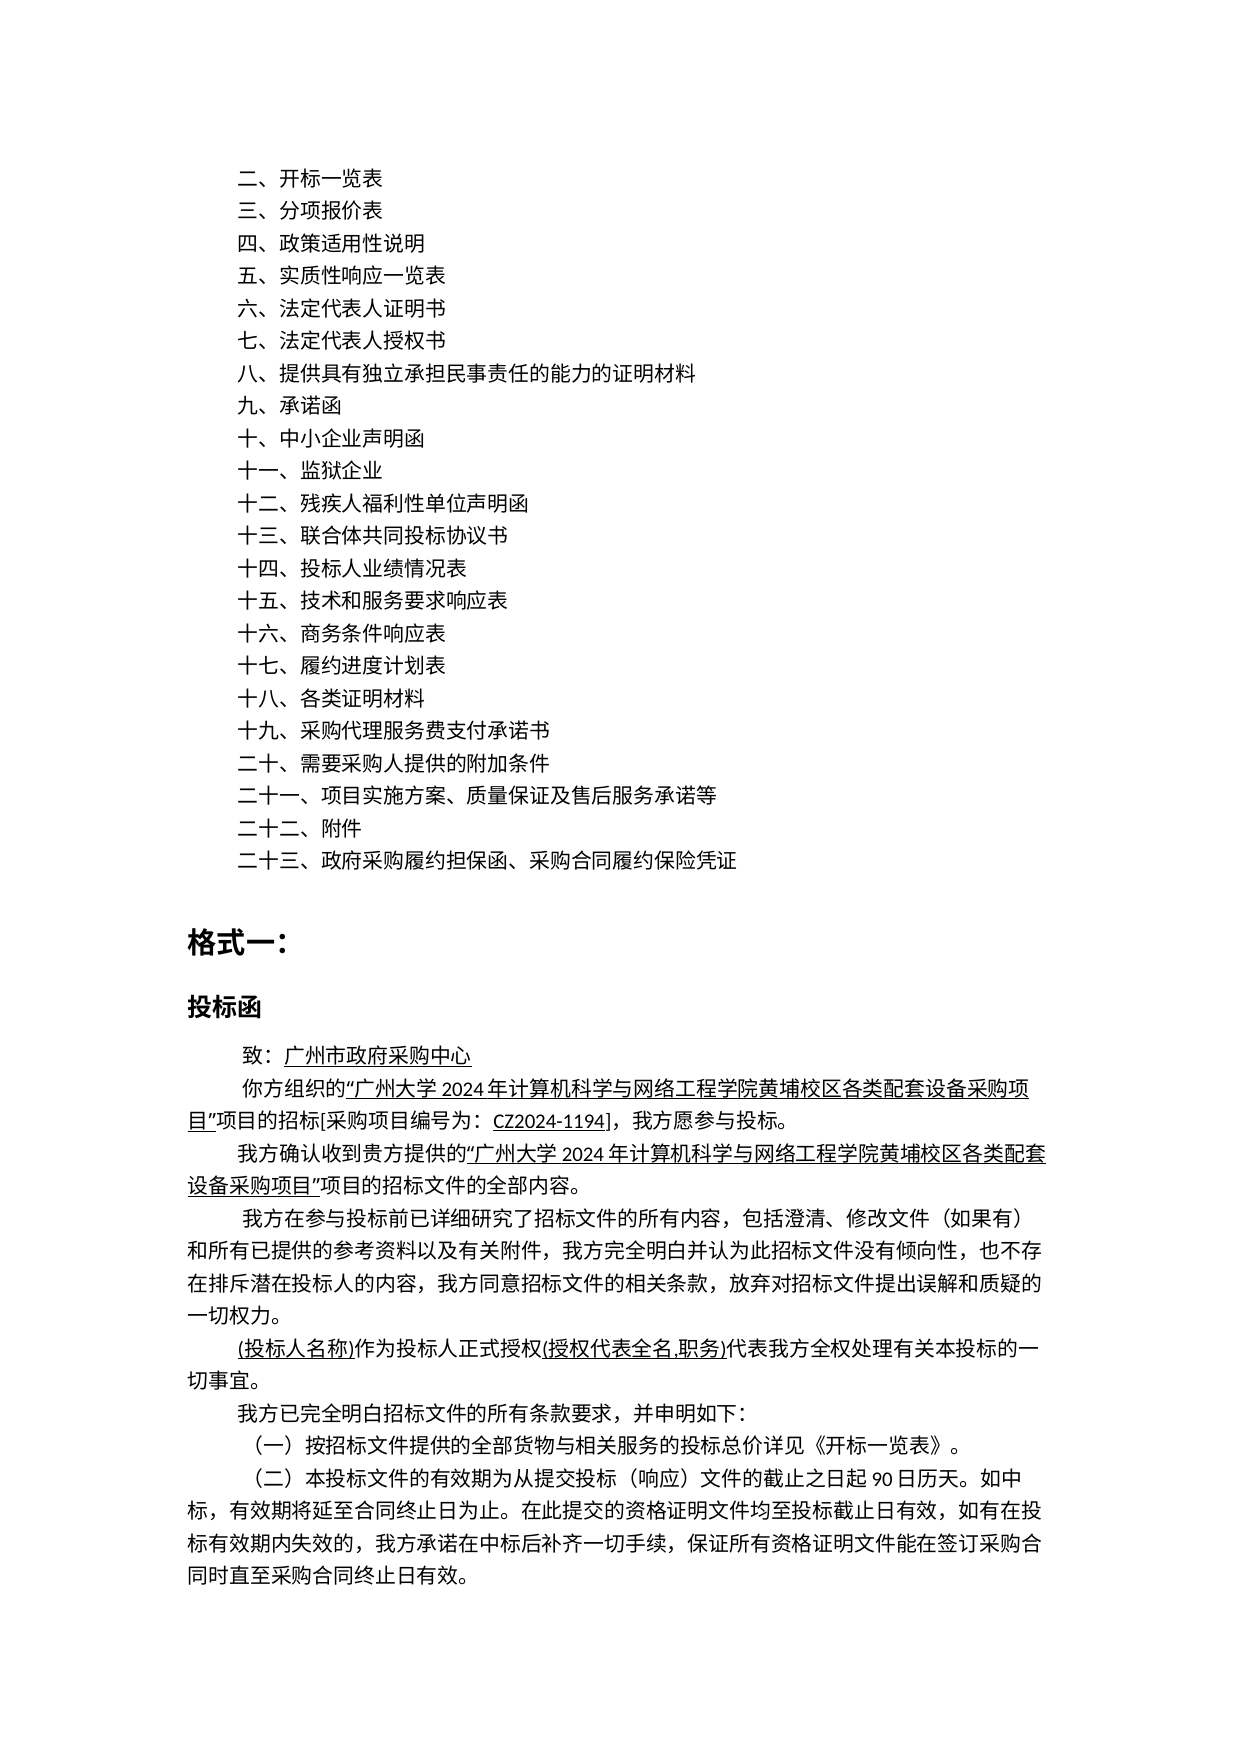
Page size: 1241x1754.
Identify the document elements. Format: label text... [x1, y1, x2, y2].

text 二十二、附件 [187, 812, 1053, 844]
text 投标函 [187, 974, 1053, 1039]
text 十五、技术和服务要求响应表 [187, 584, 1053, 617]
text 九、承诺函 [187, 389, 1053, 422]
text 十一、监狱企业 [187, 454, 1053, 487]
text 五、实质性响应一览表 [187, 259, 1053, 292]
text 致：广州市政府采购中心 [187, 1039, 1053, 1072]
text 十、中小企业声明函 [187, 422, 1053, 454]
text 你方组织的“广州大学2024年计算机科学与网络工程学院黄埔校区各类配套设备采购项目”项目的招标[采购项目编号为：CZ2024-1194]，我方愿参与投标。 [187, 1072, 1053, 1137]
text 我方在参与投标前已详细研究了招标文件的所有内容，包括澄清、修改文件（如果有）和所有已提供的参考资料以及有关附件，我方完全明白并认为此招标文件没有倾向性，也不存在排斥潜在投标人的内容，我方同意招标文件的相关条款，放弃对招标文件提出误解和质疑的一切权力。 [187, 1202, 1053, 1332]
text 四、政策适用性说明 [187, 227, 1053, 259]
text 二、开标一览表 [187, 162, 1053, 194]
text 十二、残疾人福利性单位声明函 [187, 487, 1053, 519]
text 二十一、项目实施方案、质量保证及售后服务承诺等 [187, 779, 1053, 812]
text 我方已完全明白招标文件的所有条款要求，并申明如下： [187, 1397, 1053, 1429]
text 格式一： [187, 909, 1053, 974]
text 二十、需要采购人提供的附加条件 [187, 747, 1053, 779]
text 二十三、政府采购履约担保函、采购合同履约保险凭证 [187, 844, 1053, 877]
text 七、法定代表人授权书 [187, 324, 1053, 357]
text 十九、采购代理服务费支付承诺书 [187, 714, 1053, 747]
text 十八、各类证明材料 [187, 682, 1053, 714]
text 十七、履约进度计划表 [187, 649, 1053, 682]
text （一）按招标文件提供的全部货物与相关服务的投标总价详见《开标一览表》。 [187, 1429, 1053, 1462]
text 六、法定代表人证明书 [187, 292, 1053, 324]
text 十三、联合体共同投标协议书 [187, 519, 1053, 552]
text 我方确认收到贵方提供的“广州大学2024年计算机科学与网络工程学院黄埔校区各类配套设备采购项目”项目的招标文件的全部内容。 [187, 1137, 1053, 1202]
text 十四、投标人业绩情况表 [187, 552, 1053, 584]
text 三、分项报价表 [187, 194, 1053, 227]
text 十六、商务条件响应表 [187, 617, 1053, 649]
text (投标人名称)作为投标人正式授权(授权代表全名,职务)代表我方全权处理有关本投标的一切事宜。 [187, 1332, 1053, 1397]
text 八、提供具有独立承担民事责任的能力的证明材料 [187, 357, 1053, 389]
text （二）本投标文件的有效期为从提交投标（响应）文件的截止之日起90日历天。如中标，有效期将延至合同终止日为止。在此提交的资格证明文件均至投标截止日有效，如有在投标有效期内失效的，我方承诺在中标后补齐一切手续，保证所有资格证明文件能在签订采购合同时直至采购合同终止日有效。 [187, 1462, 1053, 1592]
